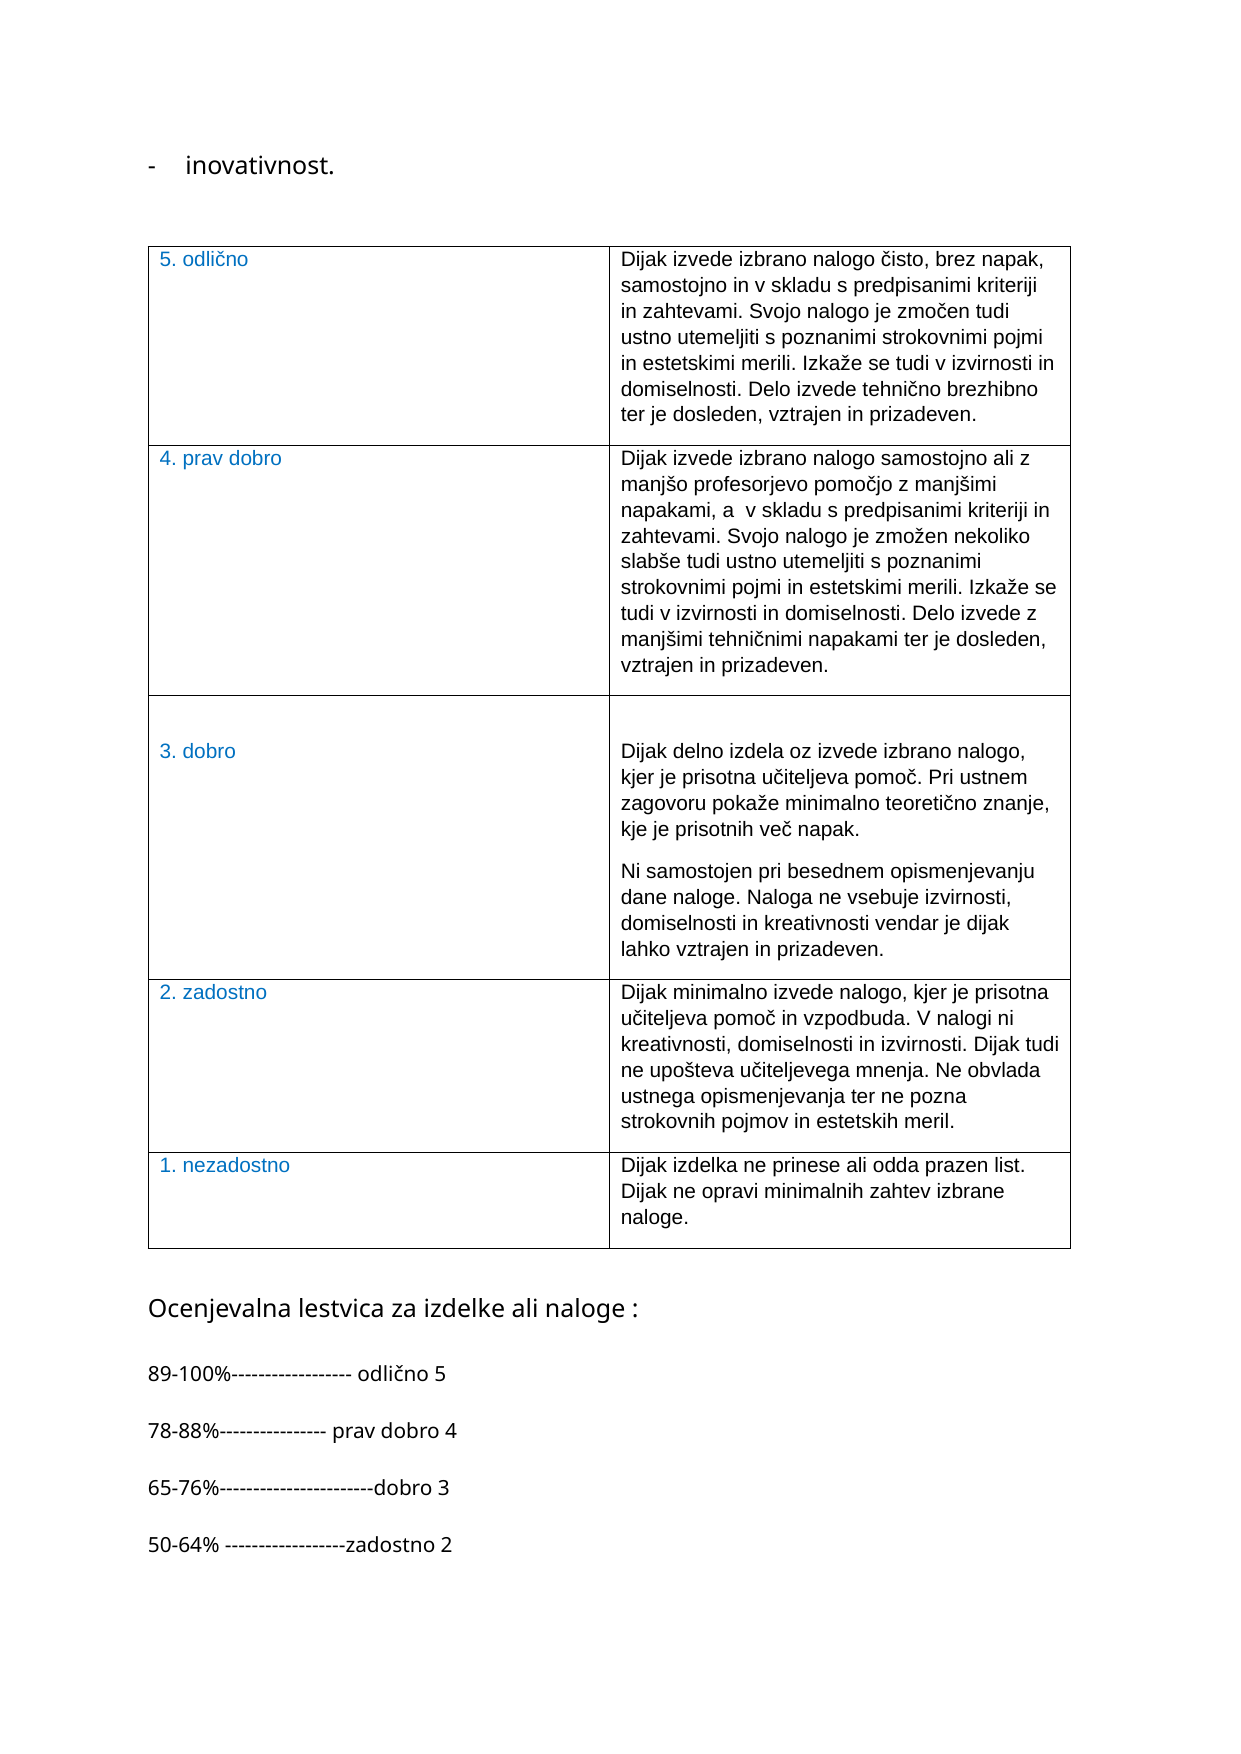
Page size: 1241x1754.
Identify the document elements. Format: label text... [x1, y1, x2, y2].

table_cell Dijak delno izdela oz izvede izbrano nalogo, kjer je prisotna učiteljeva pomoč. Pri ustnem zagovoru pokaže minimalno teoretično znanje, kje je prisotnih več napak. Ni samostojen pri besednem opismenjevanju dane naloge. Naloga ne vsebuje izvirnosti, domiselnosti in kreativnosti vendar je dijak lahko vztrajen in prizadeven. [610, 696, 1070, 979]
table_cell Dijak izvede izbrano nalogo samostojno ali z manjšo profesorjevo pomočjo z manjšimi napakami, a v skladu s predpisanimi kriteriji in zahtevami. Svojo nalogo je zmožen nekoliko slabše tudi ustno utemeljiti s poznanimi strokovnimi pojmi in estetskimi merili. Izkaže se tudi v izvirnosti in domiselnosti. Delo izvede z manjšimi tehničnimi napakami ter je dosleden, vztrajen in prizadeven. [610, 446, 1070, 695]
table_cell 4. prav dobro [149, 446, 609, 695]
text 65-76%-----------------------dobro 3 [148, 1473, 1093, 1501]
list inovativnost. [148, 148, 1093, 182]
table_header Dijak izvede izbrano nalogo čisto, brez napak, samostojno in v skladu s predpisanimi kriteriji in zahtevami. Svojo nalogo je zmočen tudi ustno utemeljiti s poznanimi strokovnimi pojmi in estetskimi merili. Izkaže se tudi v izvirnosti in domiselnosti. Delo izvede tehnično brezhibno ter je dosleden, vztrajen in prizadeven. [610, 247, 1070, 445]
table_header 5. odlično [149, 247, 609, 445]
text 89-100%------------------ odlično 5 [148, 1359, 1093, 1388]
text Ocenjevalna lestvica za izdelke ali naloge : [148, 1291, 1093, 1325]
table_cell 2. zadostno [149, 980, 609, 1152]
text 50-64% ------------------zadostno 2 [148, 1530, 1093, 1558]
table_cell Dijak minimalno izvede nalogo, kjer je prisotna učiteljeva pomoč in vzpodbuda. V nalogi ni kreativnosti, domiselnosti in izvirnosti. Dijak tudi ne upošteva učiteljevega mnenja. Ne obvlada ustnega opismenjevanja ter ne pozna strokovnih pojmov in estetskih meril. [610, 980, 1070, 1152]
text 78-88%---------------- prav dobro 4 [148, 1416, 1093, 1444]
table_cell Dijak izdelka ne prinese ali odda prazen list. Dijak ne opravi minimalnih zahtev izbrane naloge. [610, 1153, 1070, 1247]
table_cell 3. dobro [149, 696, 609, 979]
table_cell 1. nezadostno [149, 1153, 609, 1247]
